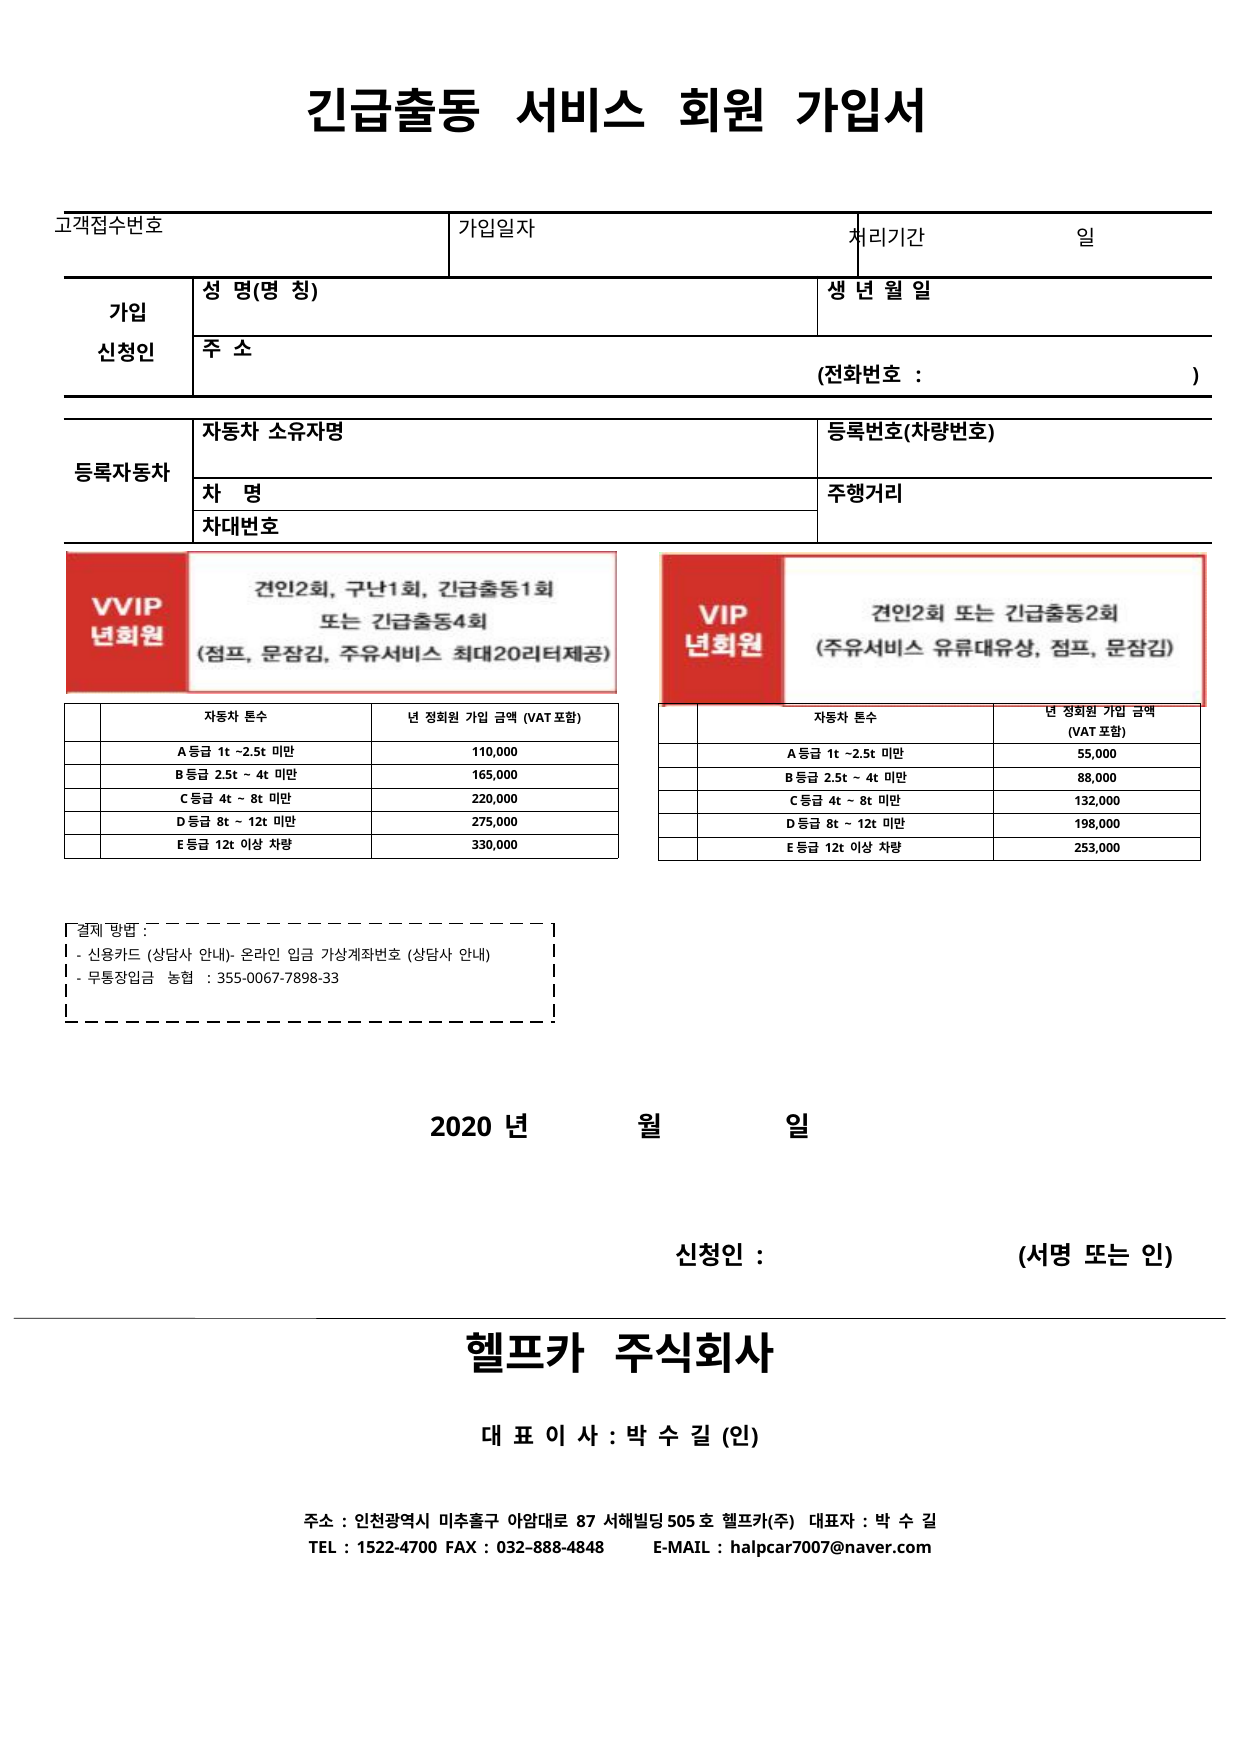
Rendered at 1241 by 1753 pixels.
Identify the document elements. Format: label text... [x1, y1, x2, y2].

table_cell [65, 835, 100, 857]
table_cell A등급 1t ~2.5t 미만 [101, 742, 371, 764]
text 2020 년 월 일 [54, 1105, 1186, 1144]
table_cell 165,000 [372, 765, 618, 788]
picture [659, 552, 1207, 707]
text 긴급출동 서비스 회원 가입서 [305, 81, 1226, 140]
table_cell 주행거리 [818, 479, 1212, 542]
table_cell [65, 742, 100, 764]
table_cell 220,000 [372, 789, 618, 811]
text 헬프카 주식회사 [54, 1319, 1186, 1382]
table_cell [65, 812, 100, 834]
table_cell B등급 2.5t ~ 4t 미만 [101, 765, 371, 788]
table_cell 차대번호 [194, 511, 817, 542]
table_header 등록번호(차량번호) [818, 420, 1212, 477]
table_cell [65, 789, 100, 811]
table_cell 275,000 [372, 812, 618, 834]
table_cell D등급 8t ~ 12t 미만 [101, 812, 371, 834]
text - 신용카드 (상담사 안내)- 온라인 입금 가상계좌번호 (상담사 안내) [76, 942, 1226, 965]
table_header 자동차 톤수 [101, 704, 371, 741]
table_cell 110,000 [372, 742, 618, 764]
table_header [65, 704, 100, 741]
text 대 표 이 사 : 박 수 길 (인) [54, 1418, 1186, 1451]
table_cell [65, 765, 100, 788]
table_header 자동차 소유자명 [194, 420, 817, 477]
text 신청인 : (서명 또는 인) [675, 1235, 1226, 1272]
table_cell 330,000 [372, 835, 618, 857]
picture [66, 551, 617, 694]
table_cell E등급 12t 이상 차량 [101, 835, 371, 857]
text 주소 : 인천광역시 미추홀구 아암대로 87 서해빌딩505호 헬프카(주) 대표자 : 박 수 길 TEL : 1522-4700 FAX : 032–888-4848 E-MAIL : halpcar7007@naver.com [289, 1506, 950, 1559]
text 결제 방법 : [76, 918, 1226, 942]
text - 무통장입금 농협 : 355-0067-7898-33 [76, 965, 1226, 989]
subtitle 고객접수번호 [54, 207, 197, 240]
table_header 등록자동차 [64, 420, 192, 542]
table_header 년 정회원 가입 금액 (VAT포함) [372, 704, 618, 741]
text 처리기간 일 [849, 221, 1226, 251]
table_cell C등급 4t ~ 8t 미만 [101, 789, 371, 811]
table_cell 차 명 [194, 479, 817, 509]
